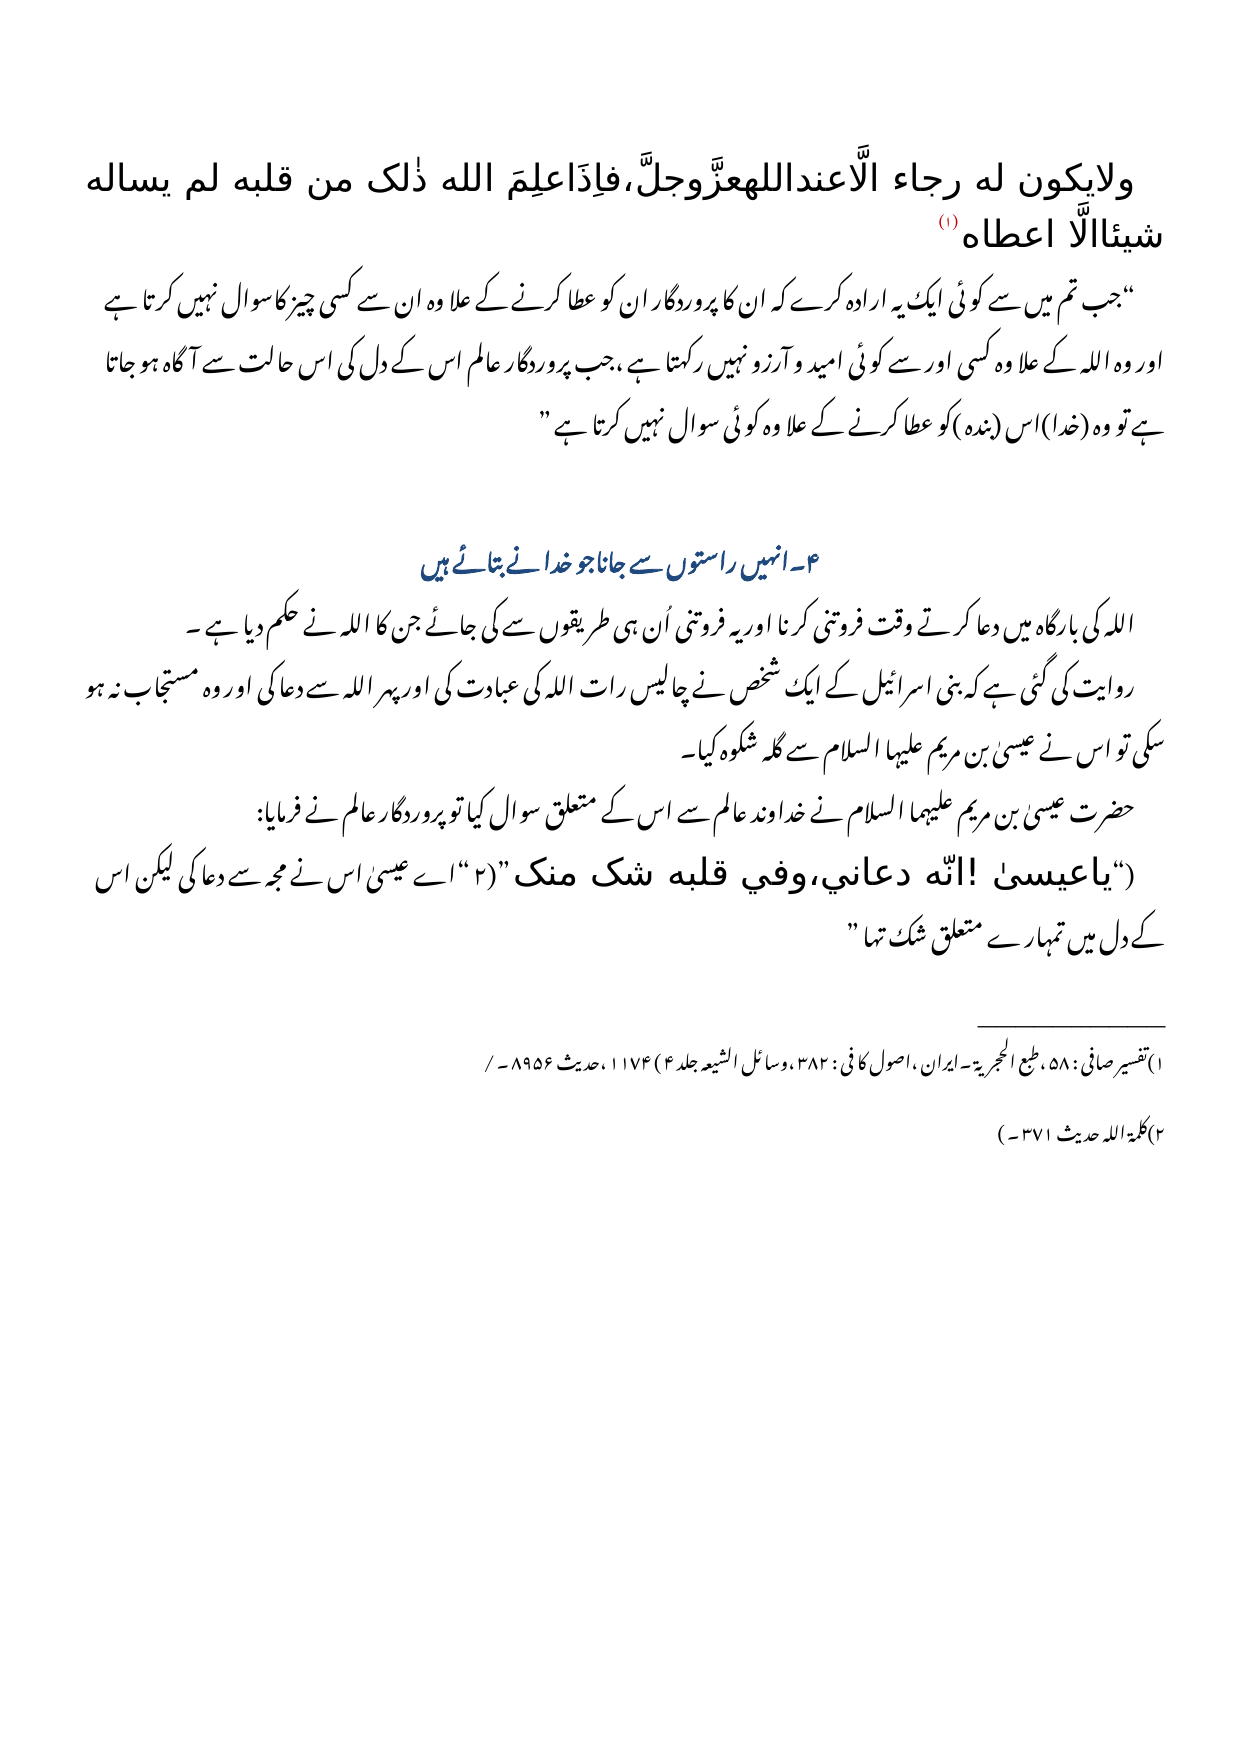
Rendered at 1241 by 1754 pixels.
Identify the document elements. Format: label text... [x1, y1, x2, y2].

text الله کی بارگاہ ميں دعا کر تے وقت فروتنی کر نا اور یہ فروتنی اُن ہی طریقوں سے کی جائے جن کا الله نے حکم دیا ہے ۔ [75, 587, 1165, 650]
text روایت کی گئی ہے کہ بنی اسرائيل کے ایک شخص نے چاليس رات الله کی عبادت کی اور پهر الله سے دعا کی اور وہ مستجاب نہ ہو سکی تو اس نے عيسیٰ بن مریم عليہا السلام سے گلہ شکوہ کيا۔ [75, 650, 1165, 775]
text ٢)کلمة الله حدیث ٣٧١ ۔ ) [75, 1106, 1165, 1153]
subtitle ۴۔انهيں راستوں سے جاناجو خدا نے بتائے ہيں [75, 525, 1165, 587]
text حضرت عيسیٰ بن مریم عليہما السلام نے خداوند عالم سے اس کے متعلق سوال کيا تو پروردگار عالم نے فرمایا: [75, 775, 1165, 837]
text ____________________ ١)تفسير صافی : ۵٨ ،طبع الحجریة ۔ایران ،اصول کا فی : ٣٨٢ ،وسا ئل الشيعہ جلد ۴ ) ١١٧۴ ،حدیث ٨٩۵۶ ۔ / [75, 987, 1165, 1081]
text “جب تم ميں سے کو ئی ایک یہ ارادہ کرے کہ ان کا پروردگار ان کو عطا کرنے کے علا وہ ان سے کسی چيز کاسوال نہيں کر تا ہے اور وہ الله کے علا وہ کسی اور سے کو ئی اميد و آرزو نہيں رکهتا ہے ،جب پروردگار عالم اس کے دل کی اس حالت سے آگاہ ہو جاتا ہے تو وہ (خدا)اس (بندہ )کو عطا کرنے کے علا وہ کو ئی سوال نہيں کرتا ہے ” [75, 262, 1165, 450]
text (“یاعيسیٰ !انّه دعاني،وفي قلبه شک منک ”(٢ “اے عيسیٰ اس نے مجه سے دعا کی ليکن اس کے دل ميں تمہار ے متعلق شک تها ” [75, 837, 1165, 962]
text ولایکون له رجاء الَّاعنداللهعزَّوجلَّ،فاِذَاعلِمَ الله ذٰلک من قلبه لم یساله شيئاالَّا اعطاه (١) [75, 156, 1165, 262]
